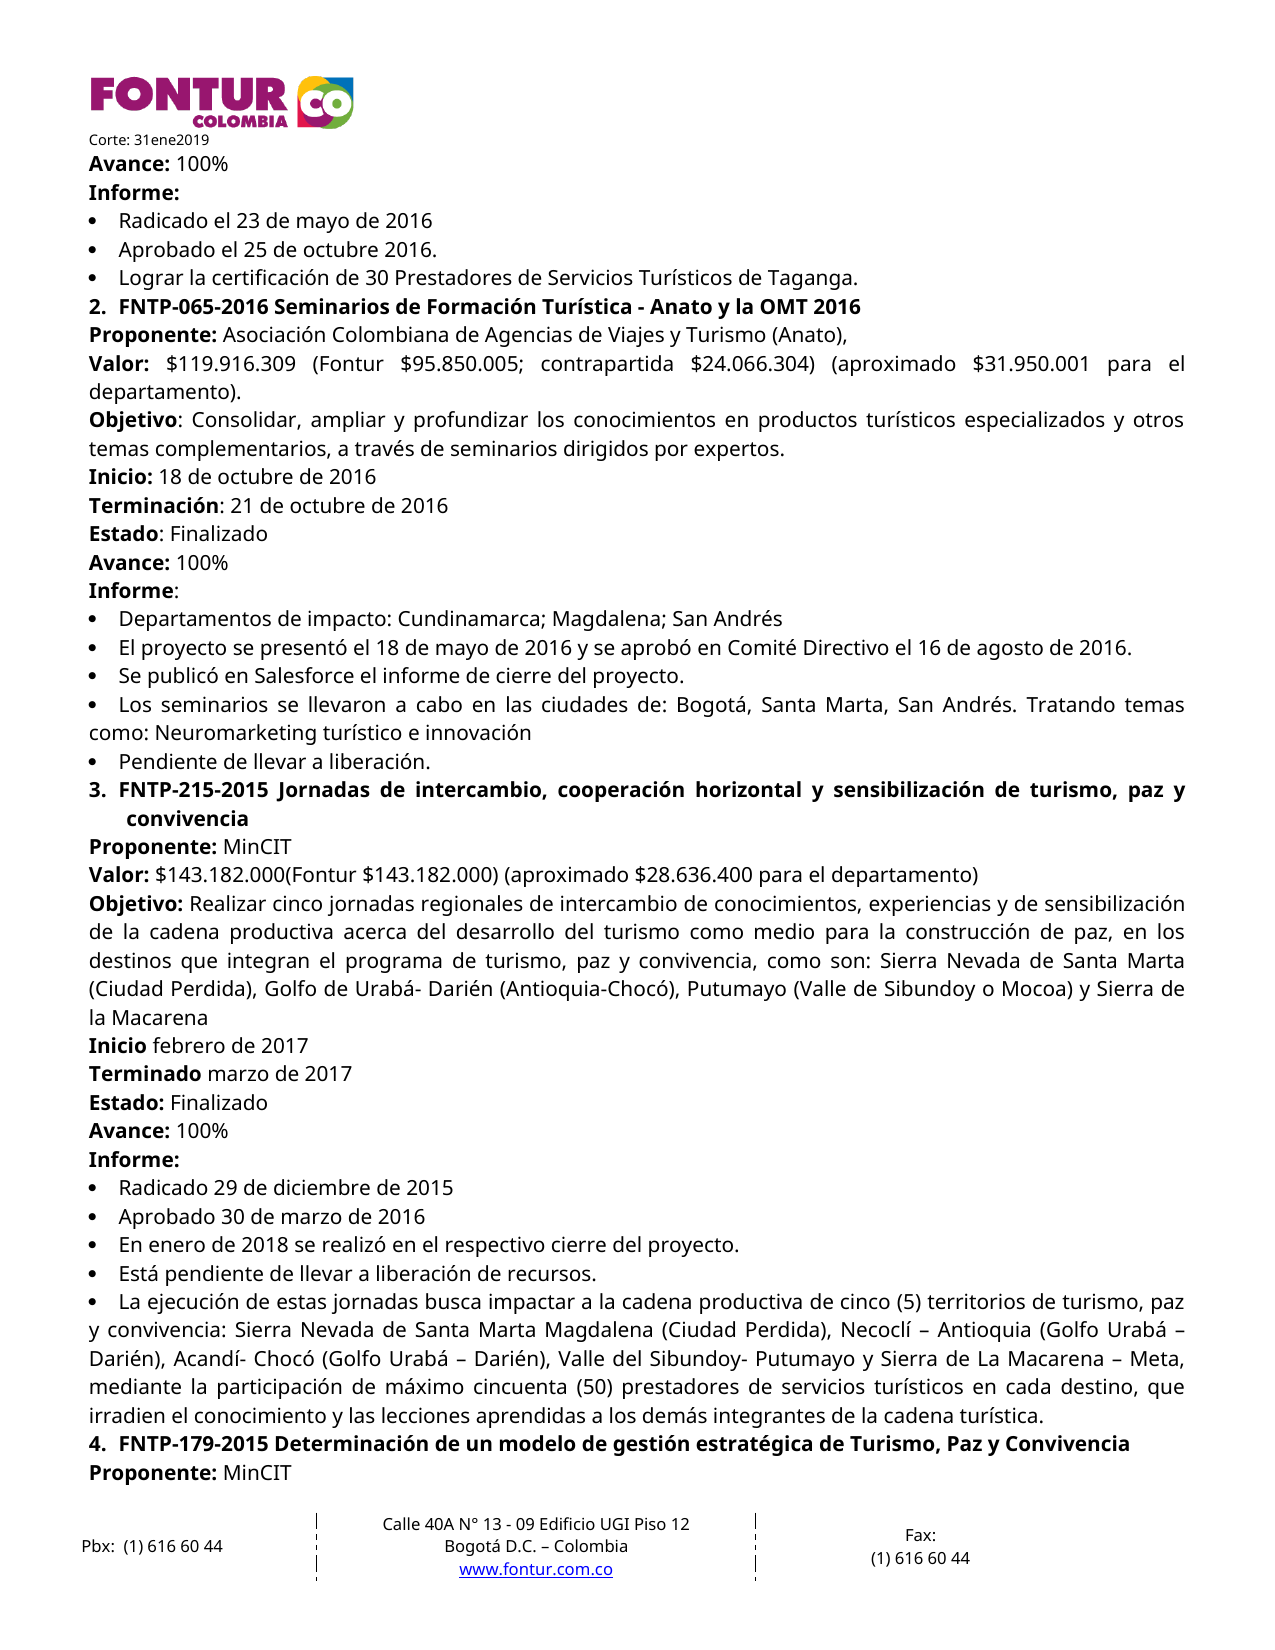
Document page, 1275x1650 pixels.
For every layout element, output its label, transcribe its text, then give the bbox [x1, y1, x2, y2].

list Lograr la certificación de 30 Prestadores de Servicios Turísticos de Taganga. [89, 263, 1186, 292]
list Valor: $119.916.309 (Fontur $95.850.005; contrapartida $24.066.304) (aproximado $31.950.001 para el departamento). [89, 349, 1186, 406]
list Proponente: Asociación Colombiana de Agencias de Viajes y Turismo (Anato), [89, 320, 1186, 349]
text Objetivo: Realizar cinco jornadas regionales de intercambio de conocimientos, experiencias y de sensibilización de la cadena productiva acerca del desarrollo del turismo como medio para la construcción de paz, en los destinos que integran el programa de turismo, paz y convivencia, como son: Sierra Nevada de Santa Marta (Ciudad Perdida), Golfo de Urabá- Darién (Antioquia-Chocó), Putumayo (Valle de Sibundoy o Mocoa) y Sierra de la Macarena [89, 889, 1186, 1031]
list Se publicó en Salesforce el informe de cierre del proyecto. [89, 661, 1186, 690]
list Inicio: 18 de octubre de 2016 [89, 462, 1186, 491]
list Informe: [89, 178, 1186, 206]
list FNTP-065-2016 Seminarios de Formación Turística - Anato y la OMT 2016 [89, 292, 1186, 320]
list Aprobado 30 de marzo de 2016 [89, 1202, 1186, 1230]
list Objetivo: Consolidar, ampliar y profundizar los conocimientos en productos turísticos especializados y otros temas complementarios, a través de seminarios dirigidos por expertos. [89, 406, 1186, 462]
list Radicado el 23 de mayo de 2016 [89, 206, 1186, 235]
list Los seminarios se llevaron a cabo en las ciudades de: Bogotá, Santa Marta, San Andrés. Tratando temas como: Neuromarketing turístico e innovación [89, 690, 1186, 747]
text Estado: Finalizado [89, 1088, 1186, 1116]
list Aprobado el 25 de octubre 2016. [89, 235, 1186, 263]
text Terminado marzo de 2017 [89, 1059, 1186, 1088]
list Estado: Finalizado [89, 519, 1186, 548]
text Valor: $143.182.000(Fontur $143.182.000) (aproximado $28.636.400 para el departamento) [89, 861, 1186, 889]
text Informe: [89, 1145, 1186, 1173]
list Avance: 100% [89, 548, 1186, 576]
list Departamentos de impacto: Cundinamarca; Magdalena; San Andrés [89, 604, 1186, 633]
list FNTP-179-2015 Determinación de un modelo de gestión estratégica de Turismo, Paz y Convivencia [89, 1429, 1186, 1458]
list En enero de 2018 se realizó en el respectivo cierre del proyecto. [89, 1230, 1186, 1259]
picture [88, 73, 355, 130]
text Inicio febrero de 2017 [89, 1031, 1186, 1059]
list Terminación: 21 de octubre de 2016 [89, 491, 1186, 519]
list El proyecto se presentó el 18 de mayo de 2016 y se aprobó en Comité Directivo el 16 de agosto de 2016. [89, 633, 1186, 661]
list Pendiente de llevar a liberación. [89, 747, 1186, 775]
list Radicado 29 de diciembre de 2015 [89, 1173, 1186, 1202]
list Está pendiente de llevar a liberación de recursos. [89, 1259, 1186, 1287]
list Informe: [89, 576, 1186, 604]
text Proponente: MinCIT [89, 1458, 1186, 1486]
text Proponente: MinCIT [89, 832, 1186, 861]
list Avance: 100% [89, 149, 1186, 178]
list FNTP-215-2015 Jornadas de intercambio, cooperación horizontal y sensibilización de turismo, paz y convivencia [89, 775, 1186, 832]
text Avance: 100% [89, 1116, 1186, 1145]
list La ejecución de estas jornadas busca impactar a la cadena productiva de cinco (5) territorios de turismo, paz y convivencia: Sierra Nevada de Santa Marta Magdalena (Ciudad Perdida), Necoclí – Antioquia (Golfo Urabá – Darién), Acandí- Chocó (Golfo Urabá – Darién), Valle del Sibundoy- Putumayo y Sierra de La Macarena – Meta, mediante la participación de máximo cincuenta (50) prestadores de servicios turísticos en cada destino, que irradien el conocimiento y las lecciones aprendidas a los demás integrantes de la cadena turística. [89, 1287, 1186, 1429]
